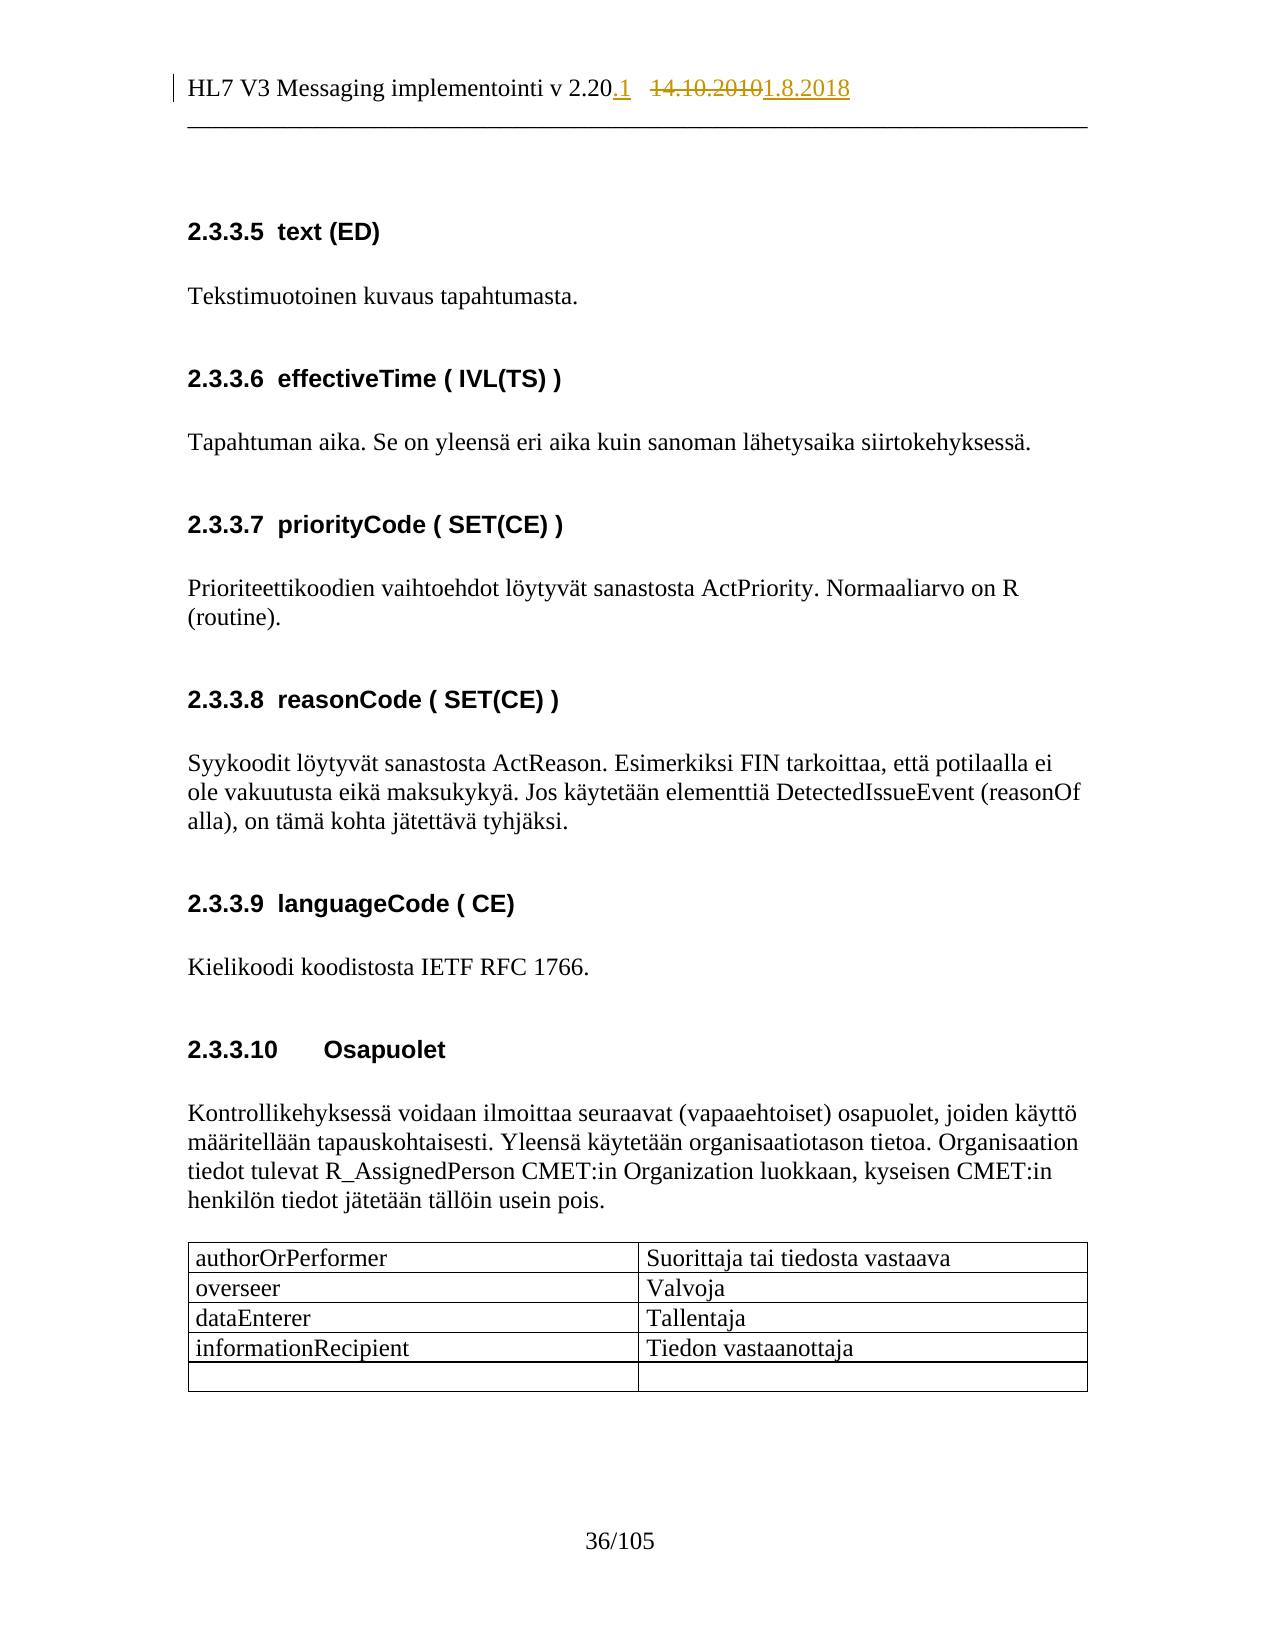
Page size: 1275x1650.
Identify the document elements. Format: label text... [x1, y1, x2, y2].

subtitle priorityCode ( SET(CE) ) [187, 510, 1087, 538]
table_cell overseer [189, 1273, 638, 1302]
table_cell [639, 1363, 1087, 1391]
text Tapahtuman aika. Se on yleensä eri aika kuin sanoman lähetysaika siirtokehyksessä. [187, 427, 1087, 456]
text Prioriteettikoodien vaihtoehdot löytyvät sanastosta ActPriority. Normaaliarvo on R (routine). [187, 573, 1087, 631]
text Syykoodit löytyvät sanastosta ActReason. Esimerkiksi FIN tarkoittaa, että potilaalla ei ole vakuutusta eikä maksukykyä. Jos käytetään elementtiä DetectedIssueEvent (reasonOf alla), on tämä kohta jätettävä tyhjäksi. [187, 748, 1087, 835]
text Tekstimuotoinen kuvaus tapahtumasta. [187, 281, 1087, 310]
text Kielikoodi koodistosta IETF RFC 1766. [187, 952, 1087, 981]
text Kontrollikehyksessä voidaan ilmoittaa seuraavat (vapaaehtoiset) osapuolet, joiden käyttö määritellään tapauskohtaisesti. Yleensä käytetään organisaatiotason tietoa. Organisaation tiedot tulevat R_AssignedPerson CMET:in Organization luokkaan, kyseisen CMET:in henkilön tiedot jätetään tällöin usein pois. [187, 1098, 1087, 1213]
table_header authorOrPerformer [189, 1243, 638, 1272]
subtitle languageCode ( CE) [187, 888, 1087, 917]
table_cell Valvoja [639, 1273, 1087, 1302]
table_cell [189, 1363, 638, 1391]
subtitle reasonCode ( SET(CE) ) [187, 685, 1087, 713]
subtitle effectiveTime ( IVL(TS) ) [187, 363, 1087, 392]
subtitle text (ED) [187, 217, 1087, 246]
table_cell dataEnterer [189, 1303, 638, 1332]
table_header Suorittaja tai tiedosta vastaava [639, 1243, 1087, 1272]
table_cell informationRecipient [189, 1333, 638, 1361]
subtitle Osapuolet [187, 1035, 1087, 1063]
table_cell Tallentaja [639, 1303, 1087, 1332]
table_cell Tiedon vastaanottaja [639, 1333, 1087, 1361]
